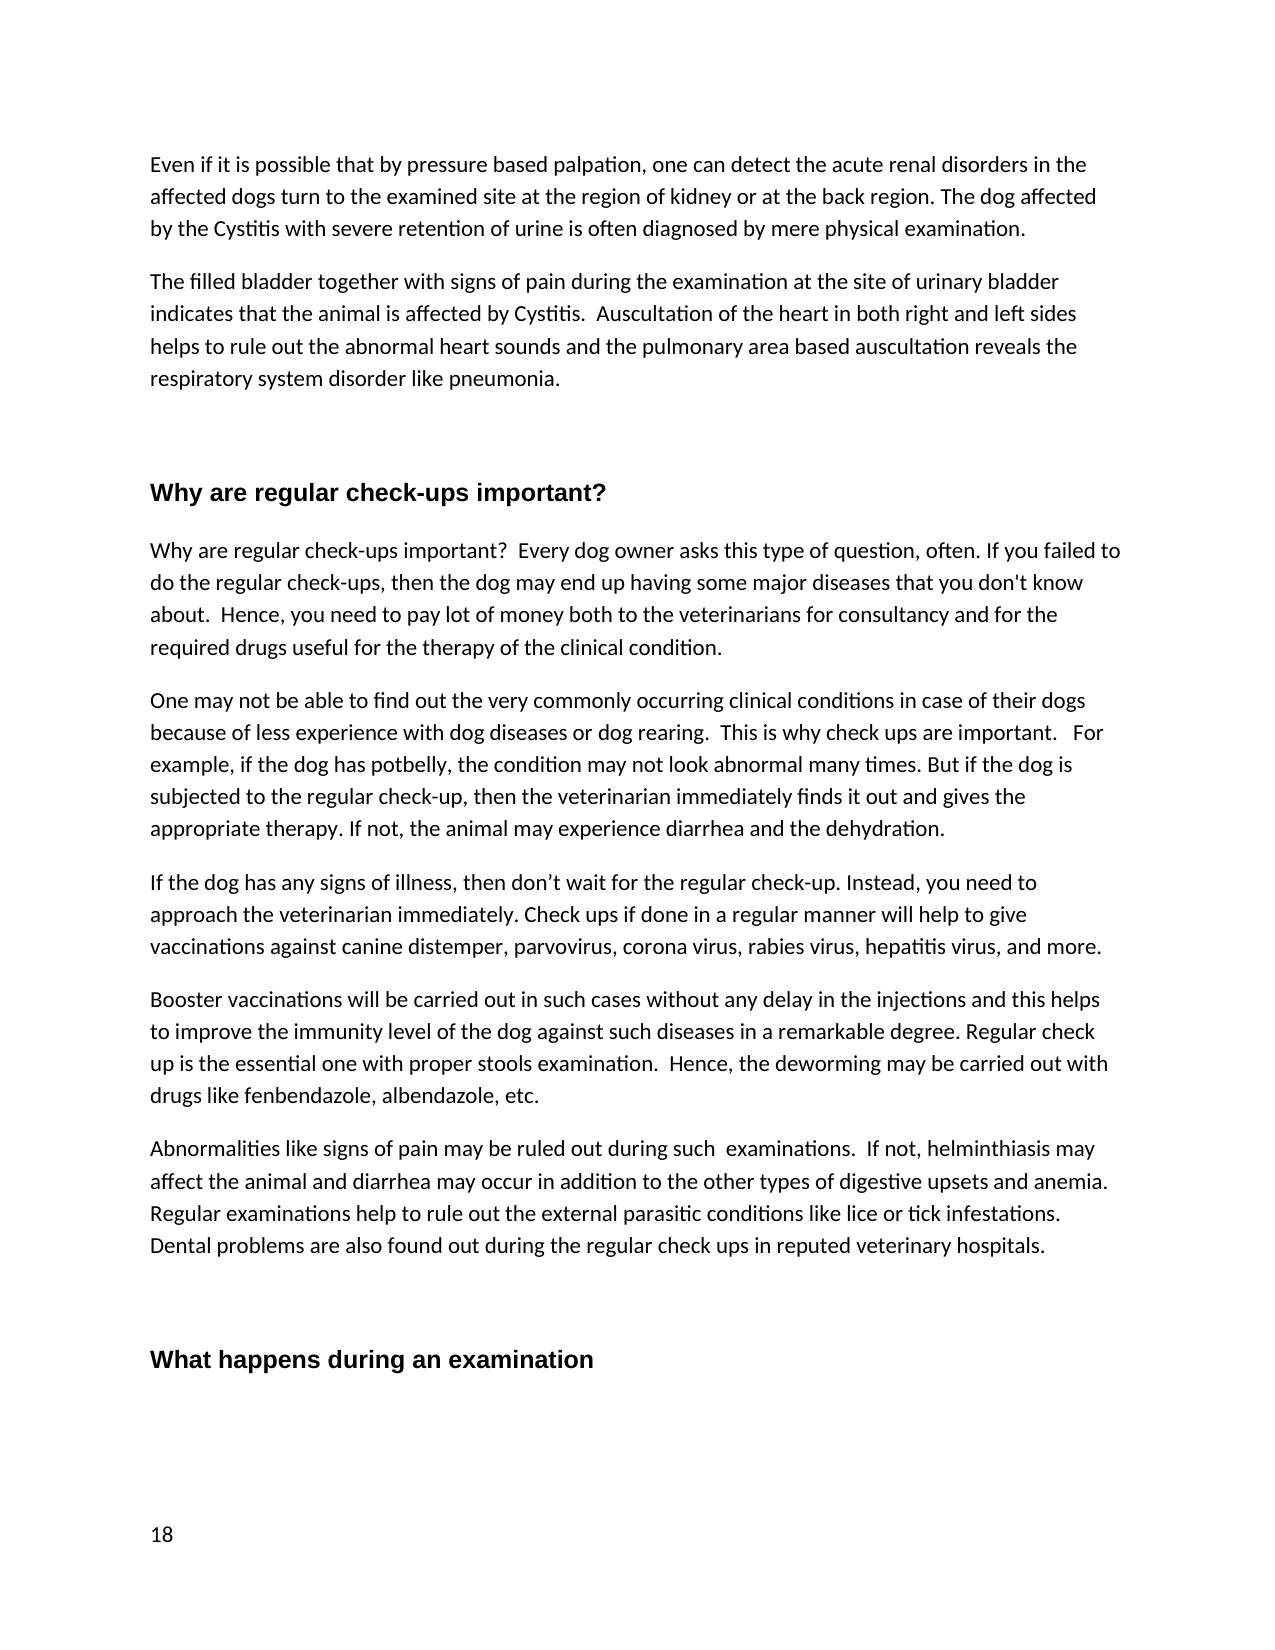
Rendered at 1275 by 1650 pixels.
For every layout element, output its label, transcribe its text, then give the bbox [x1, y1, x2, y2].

text Booster vaccinations will be carried out in such cases without any delay in the injections and this helps to improve the immunity level of the dog against such diseases in a remarkable degree. Regular check up is the essential one with proper stools examination. Hence, the deworming may be carried out with drugs like fenbendazole, albendazole, etc. [150, 985, 1125, 1109]
subtitle Why are regular check-ups important? [150, 478, 1125, 507]
text If the dog has any signs of illness, then don’t wait for the regular check-up. Instead, you need to approach the veterinarian immediately. Check ups if done in a regular manner will help to give vaccinations against canine distemper, parvovirus, corona virus, rabies virus, hepatitis virus, and more. [150, 868, 1125, 960]
text Abnormalities like signs of pain may be ruled out during such examinations. If not, helminthiasis may affect the animal and diarrhea may occur in addition to the other types of digestive upsets and anemia. Regular examinations help to rule out the external parasitic conditions like lice or tick infestations. Dental problems are also found out during the regular check ups in reputed veterinary hospitals. [150, 1134, 1125, 1259]
text Why are regular check-ups important? Every dog owner asks this type of question, often. If you failed to do the regular check-ups, then the dog may end up having some major diseases that you don't know about. Hence, you need to pay lot of money both to the veterinarians for consultancy and for the required drugs useful for the therapy of the clinical condition. [150, 536, 1125, 661]
text The filled bladder together with signs of pain during the examination at the site of urinary bladder indicates that the animal is affected by Cystitis. Auscultation of the heart in both right and left sides helps to rule out the abnormal heart sounds and the pulmonary area based auscultation reveals the respiratory system disorder like pneumonia. [150, 267, 1125, 392]
text One may not be able to find out the very commonly occurring clinical conditions in case of their dogs because of less experience with dog diseases or dog rearing. This is why check ups are important. For example, if the dog has potbelly, the condition may not look abnormal many times. But if the dog is subjected to the regular check-up, then the veterinarian immediately finds it out and gives the appropriate therapy. If not, the animal may experience diarrhea and the dehydration. [150, 686, 1125, 843]
text Even if it is possible that by pressure based palpation, one can detect the acute renal disorders in the affected dogs turn to the examined site at the region of kidney or at the back region. The dog affected by the Cystitis with severe retention of urine is often diagnosed by mere physical examination. [150, 150, 1125, 242]
subtitle What happens during an examination [150, 1346, 1125, 1374]
